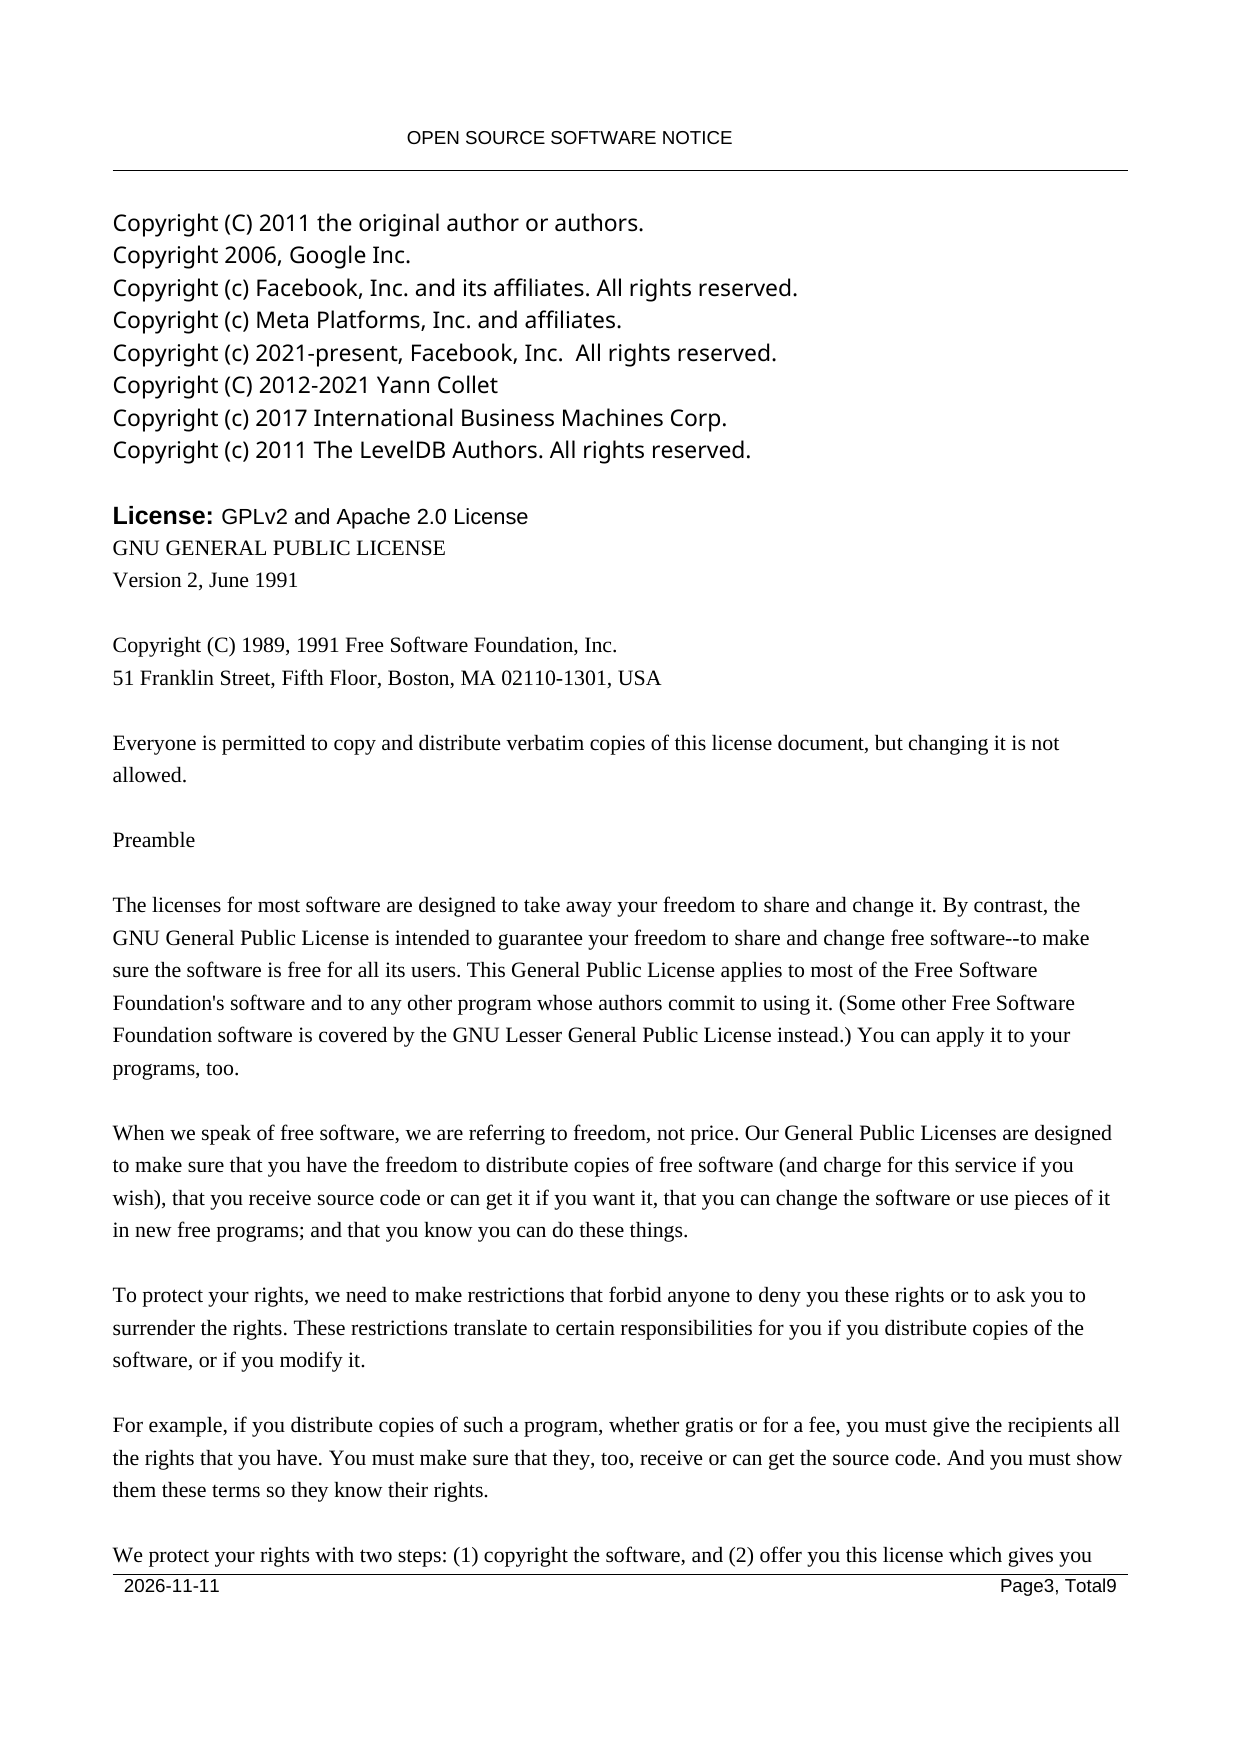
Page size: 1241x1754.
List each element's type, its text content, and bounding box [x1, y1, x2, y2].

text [112, 531, 1128, 1571]
text License: GPLv2 and Apache 2.0 License [112, 499, 1128, 531]
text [112, 206, 1128, 499]
